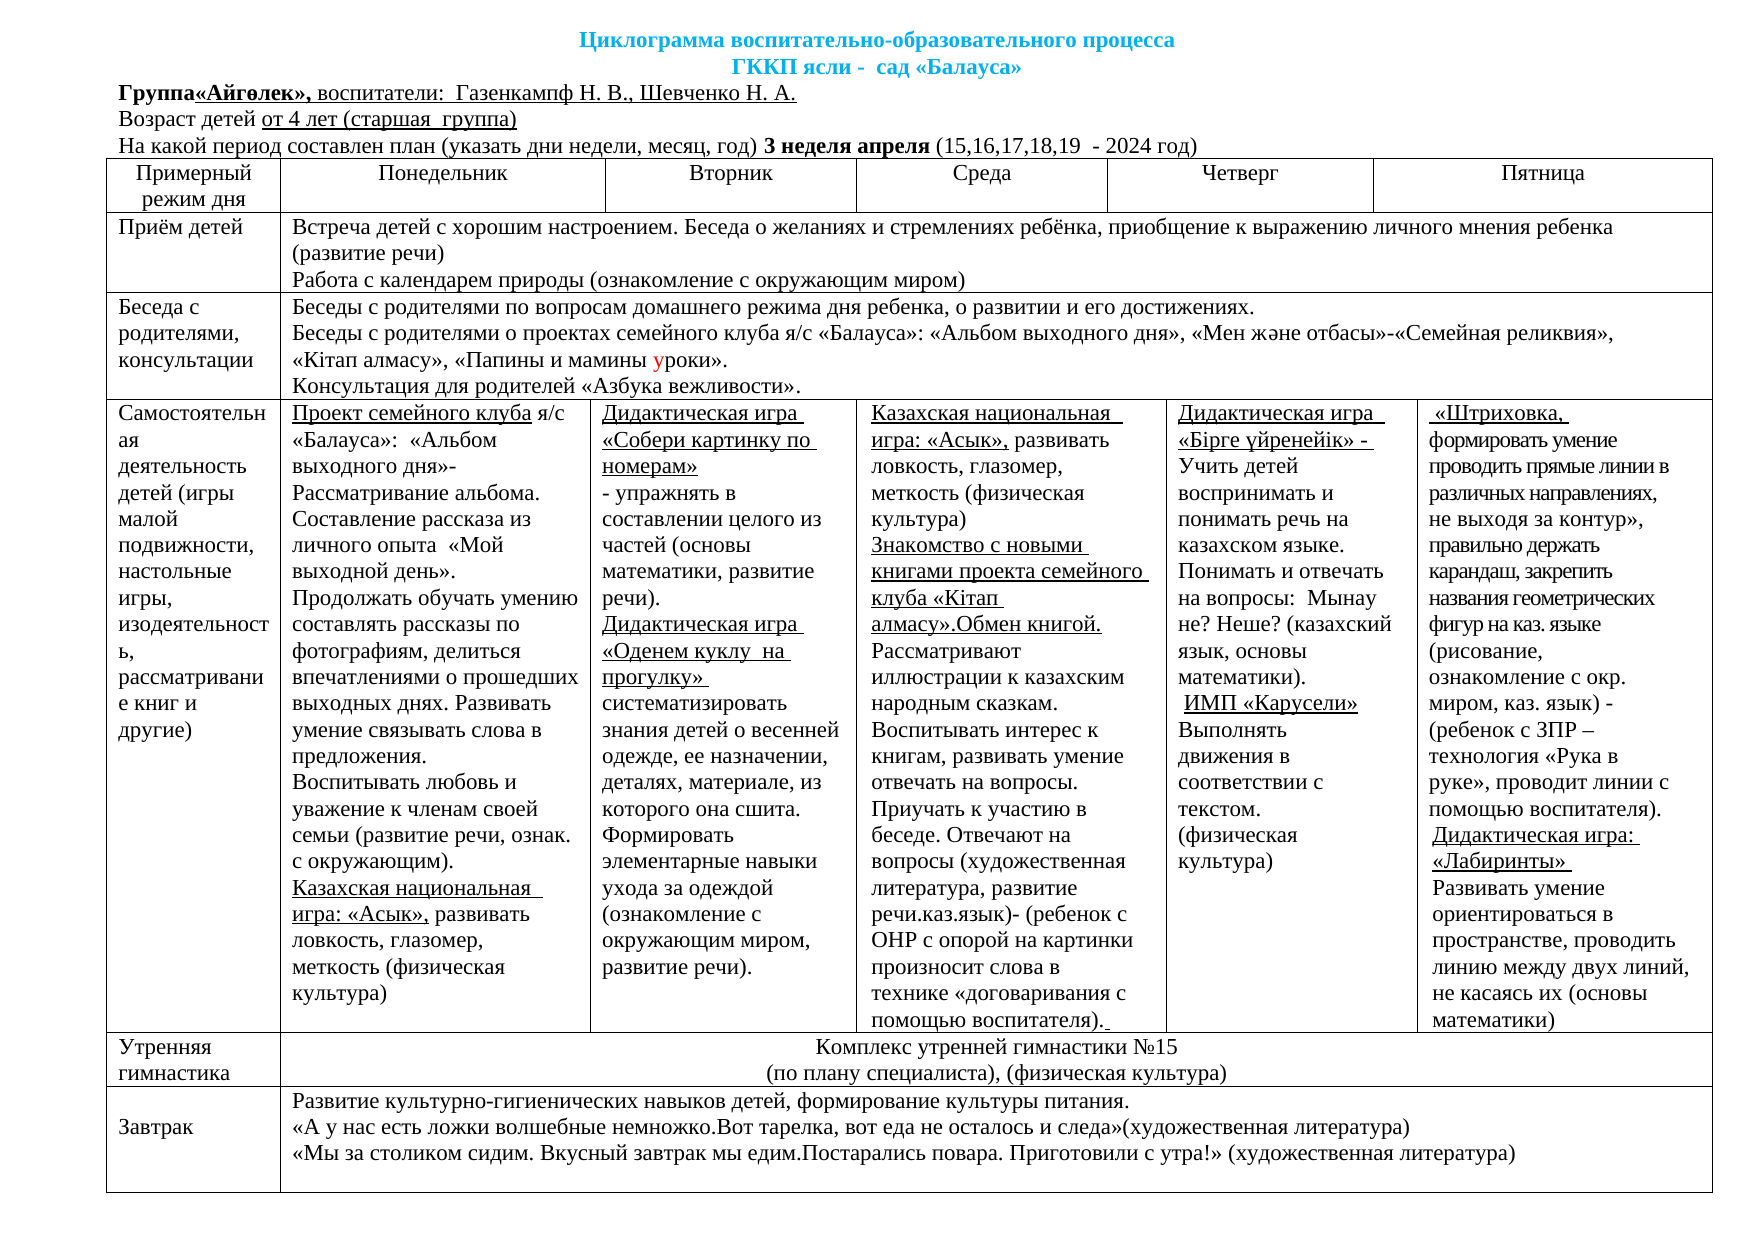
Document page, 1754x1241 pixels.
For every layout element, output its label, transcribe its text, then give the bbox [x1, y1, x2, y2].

table_cell Беседы с родителями по вопросам домашнего режима дня ребенка, о развитии и его достижениях. Беседы с родителями о проектах семейного клуба я/с «Балауса»: «Альбом выходного дня», «Мен және отбасы»-«Семейная реликвия», «Кітап алмасу», «Папины и мамины уроки». Консультация для родителей «Азбука вежливости». [281, 293, 1712, 398]
table_cell Комплекс утренней гимнастики №15 (по плану специалиста), (физическая культура) [281, 1033, 1712, 1086]
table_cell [281, 1087, 1712, 1192]
table_cell Дидактическая игра «Собери картинку по номерам» - упражнять в составлении целого из частей (основы математики, развитие речи). Дидактическая игра «Оденем куклу на прогулку» систематизировать знания детей о весенней одежде, ее назначении, деталях, материале, из которого она сшита. Формировать элементарные навыки ухода за одеждой (ознакомление с окружающим миром, развитие речи). [591, 400, 856, 1032]
table_header Пятница [1374, 159, 1712, 212]
text Циклограмма воспитательно-образовательного процесса [118, 26, 1636, 53]
table_header Четверг [1108, 159, 1373, 212]
table_header Понедельник [281, 159, 605, 212]
table_cell «Штриховка, формировать умение проводить прямые линии в различных направлениях, не выходя за контур», правильно держать карандаш, закрепить названия геометрических фигур на каз. языке (рисование, ознакомление с окр. миром, каз. язык) -(ребенок с ЗПР – технология «Рука в руке», проводит линии с помощью воспитателя). Дидактическая игра: «Лабиринты» Развивать умение ориентироваться в пространстве, проводить линию между двух линий, не касаясь их (основы математики) [1418, 400, 1712, 1032]
table_cell Завтрак [107, 1087, 280, 1192]
table_cell Самостоятельная деятельность детей (игры малой подвижности, настольные игры, изодеятельность, рассматривание книг и другие) [107, 400, 280, 1032]
table_header Вторник [606, 159, 856, 212]
text Возраст детей от 4 лет (старшая группа) [118, 105, 1636, 132]
table_header Примерный режим дня [107, 159, 280, 212]
text На какой период составлен план (указать дни недели, месяц, год) 3 неделя апреля (15,16,17,18,19 - 2024 год) [118, 132, 1636, 158]
table_cell Казахская национальная игра: «Асык», развивать ловкость, глазомер, меткость (физическая культура) Знакомство с новыми книгами проекта семейного клуба «Кітап алмасу».Обмен книгой. Рассматривают иллюстрации к казахским народным сказкам. Воспитывать интерес к книгам, развивать умение отвечать на вопросы. Приучать к участию в беседе. Отвечают на вопросы (художественная литература, развитие речи.каз.язык)- (ребенок с ОНР с опорой на картинки произносит слова в технике «договаривания с помощью воспитателя). [857, 400, 1166, 1032]
table_cell Приём детей [107, 213, 280, 292]
table_cell Дидактическая игра «Бірге үйренейік» - Учить детей воспринимать и понимать речь на казахском языке. Понимать и отвечать на вопросы: Мынау не? Неше? (казахский язык, основы математики). ИМП «Карусели» Выполнять движения в соответствии с текстом. (физическая культура) [1167, 400, 1417, 1032]
table_cell Проект семейного клуба я/с «Балауса»: «Альбом выходного дня»-Рассматривание альбома. Составление рассказа из личного опыта «Мой выходной день». Продолжать обучать умению составлять рассказы по фотографиям, делиться впечатлениями о прошедших выходных днях. Развивать умение связывать слова в предложения. Воспитывать любовь и уважение к членам своей семьи (развитие речи, ознак. с окружающим). Казахская национальная игра: «Асык», развивать ловкость, глазомер, меткость (физическая культура) [281, 400, 590, 1032]
text ГККП ясли - сад «Балауса» [118, 53, 1636, 79]
table_cell Встреча детей с хорошим настроением. Беседа о желаниях и стремлениях ребёнка, приобщение к выражению личного мнения ребенка (развитие речи) Работа с календарем природы (ознакомление с окружающим миром) [281, 213, 1712, 292]
text Группа«Айгөлек», воспитатели: Газенкампф Н. В., Шевченко Н. А. [118, 79, 1636, 105]
table_cell Утренняя гимнастика [107, 1033, 280, 1086]
table_header Среда [857, 159, 1107, 212]
table_cell Беседа с родителями, консультации [107, 293, 280, 398]
